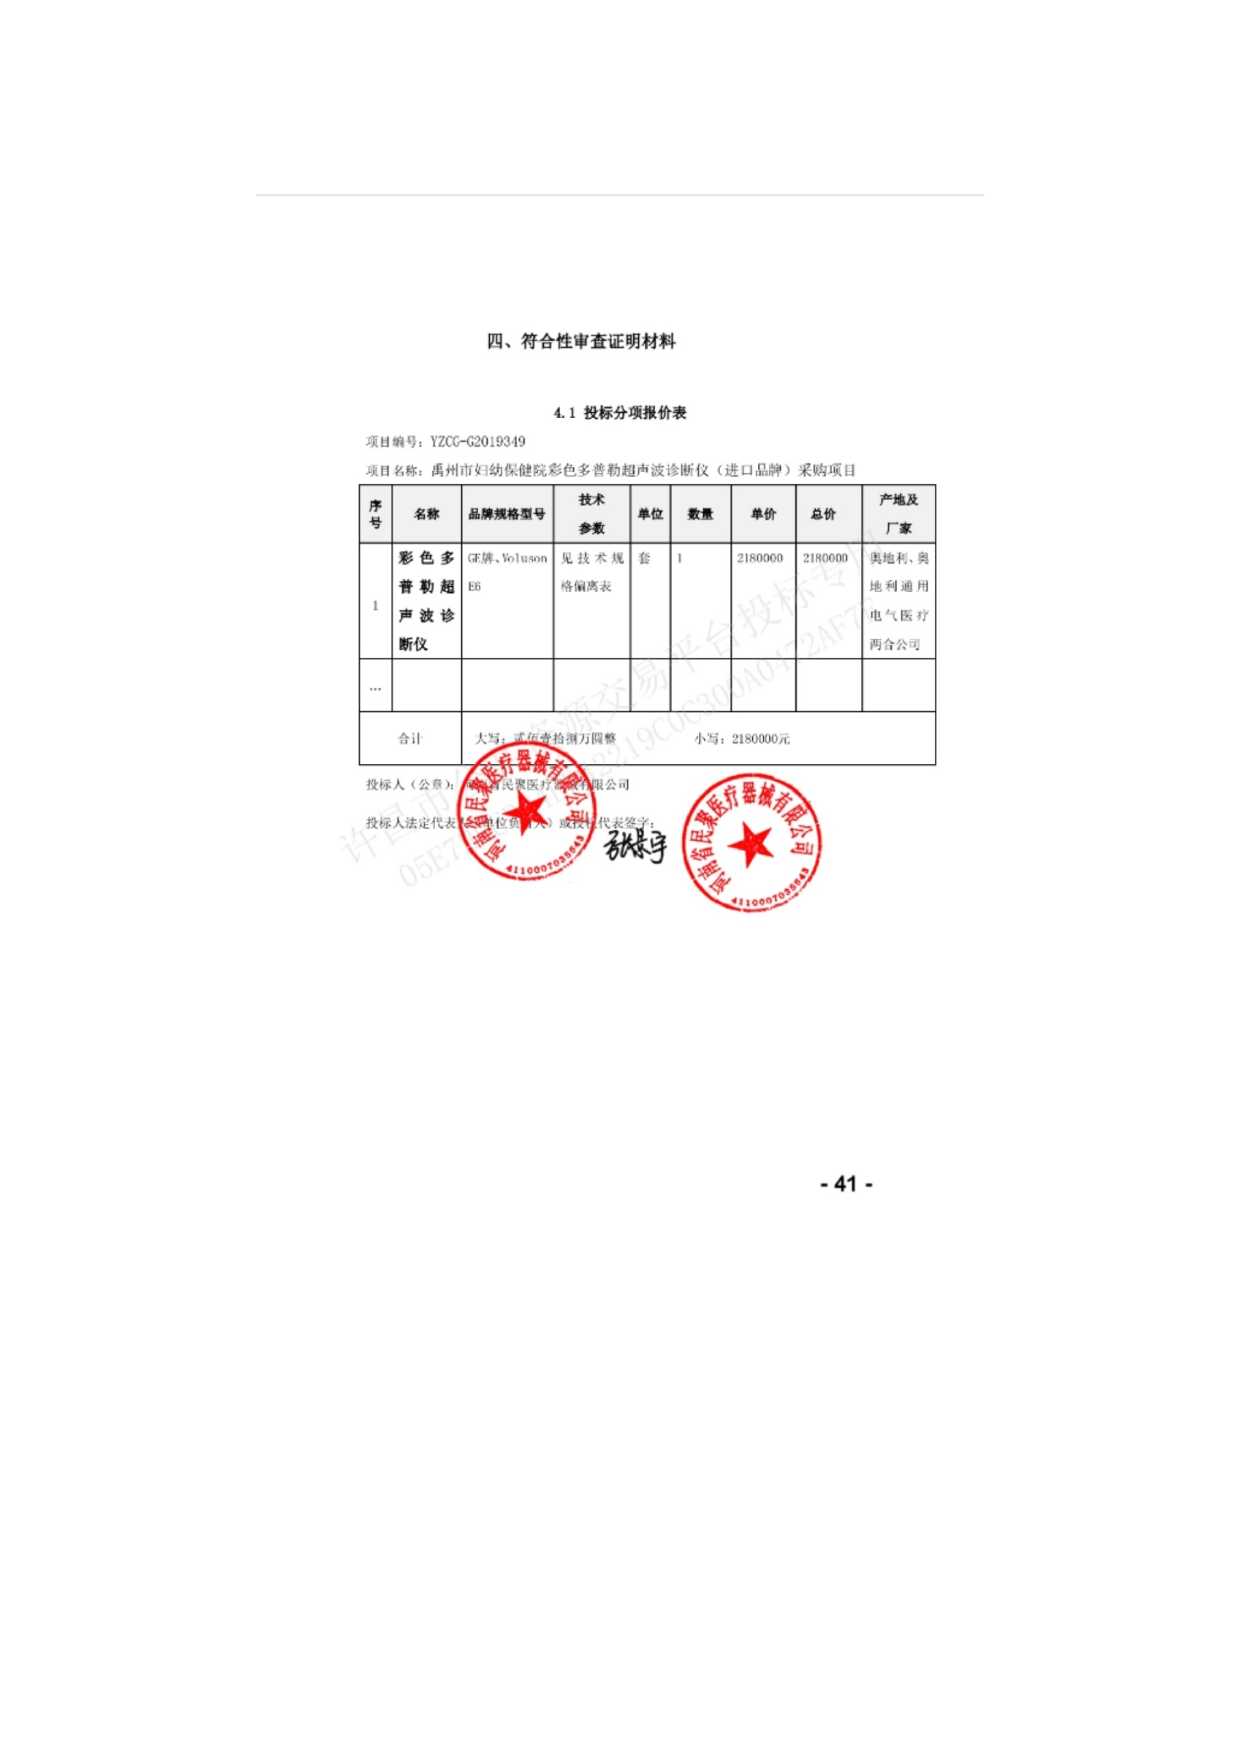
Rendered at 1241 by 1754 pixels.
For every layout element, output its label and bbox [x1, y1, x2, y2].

picture [256, 194, 985, 1218]
